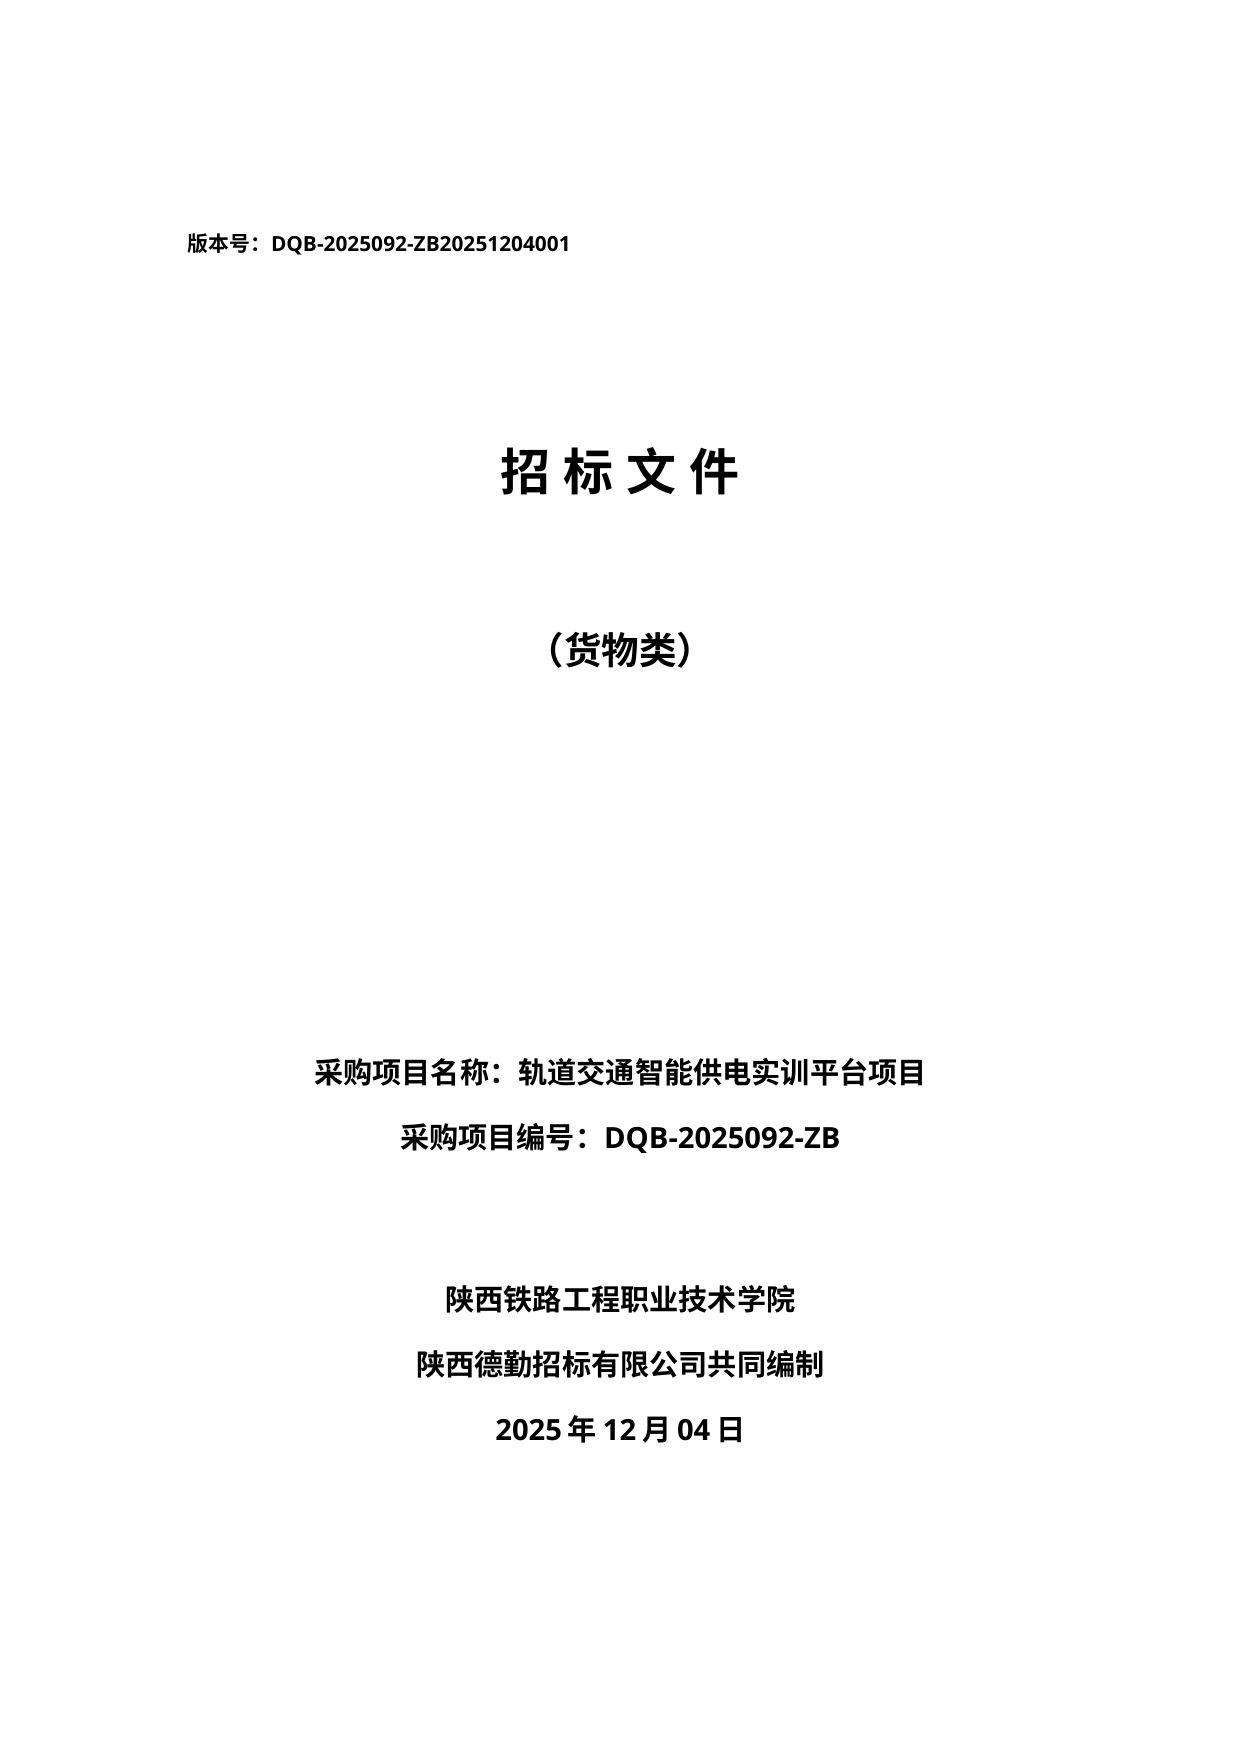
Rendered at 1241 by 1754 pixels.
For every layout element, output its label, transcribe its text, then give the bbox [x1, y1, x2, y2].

text 陕西铁路工程职业技术学院 [187, 1267, 1053, 1332]
text 版本号：DQB-2025092-ZB20251204001 [187, 227, 1053, 422]
text 采购项目编号：DQB-2025092-ZB [187, 1104, 1053, 1267]
text 2025年12月04日 [187, 1397, 1053, 1462]
text 采购项目名称：轨道交通智能供电实训平台项目 [187, 1039, 1053, 1104]
text 陕西德勤招标有限公司共同编制 [187, 1332, 1053, 1397]
text 招 标 文 件 [187, 422, 1053, 617]
text （货物类） [187, 617, 1053, 1039]
